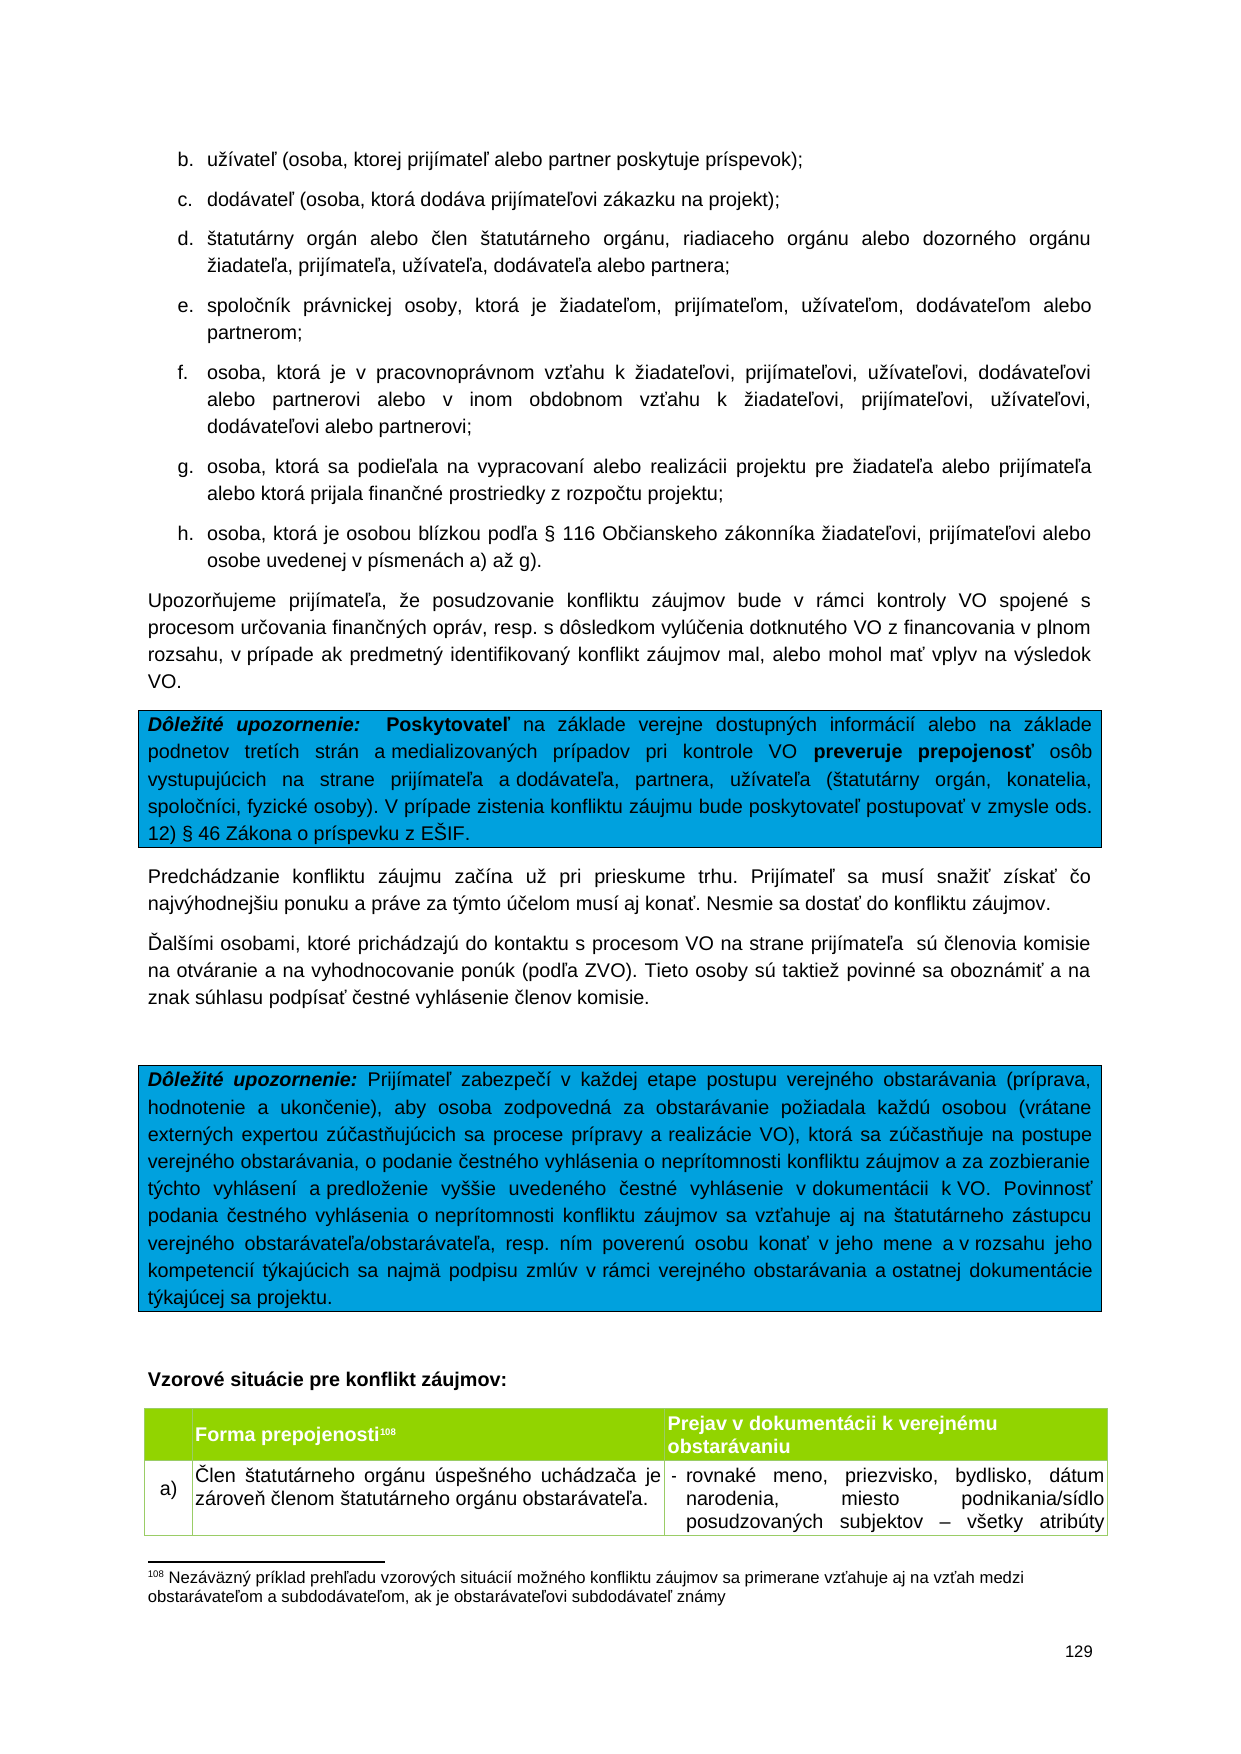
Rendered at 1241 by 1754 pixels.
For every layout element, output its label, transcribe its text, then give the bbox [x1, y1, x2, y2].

list osoba, ktorá je v pracovnoprávnom vzťahu k žiadateľovi, prijímateľovi, užívateľovi, dodávateľovi alebo partnerovi alebo v inom obdobnom vzťahu k žiadateľovi, prijímateľovi, užívateľovi, dodávateľovi alebo partnerovi; [177, 361, 1092, 438]
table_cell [193, 1461, 664, 1535]
table_cell a) [145, 1461, 192, 1535]
list osoba, ktorá sa podieľala na vypracovaní alebo realizácii projektu pre žiadateľa alebo prijímateľa alebo ktorá prijala finančné prostriedky z rozpočtu projektu; [177, 455, 1092, 505]
list užívateľ (osoba, ktorej prijímateľ alebo partner poskytuje príspevok); [177, 148, 1092, 170]
list osoba, ktorá je osobou blízkou podľa § 116 Občianskeho zákonníka žiadateľovi, prijímateľovi alebo osobe uvedenej v písmenách a) až g). [177, 522, 1092, 572]
text Predchádzanie konfliktu záujmu začína už pri prieskume trhu. Prijímateľ sa musí snažiť získať čo najvýhodnejšiu ponuku a práve za týmto účelom musí aj konať. Nesmie sa dostať do konfliktu záujmov. [148, 864, 1092, 914]
list štatutárny orgán alebo člen štatutárneho orgánu, riadiaceho orgánu alebo dozorného orgánu žiadateľa, prijímateľa, užívateľa, dodávateľa alebo partnera; [177, 227, 1092, 277]
text Ďalšími osobami, ktoré prichádzajú do kontaktu s procesom VO na strane prijímateľa sú členovia komisie na otváranie a na vyhodnocovanie ponúk (podľa ZVO). Tieto osoby sú taktiež povinné sa oboznámiť a na znak súhlasu podpísať čestné vyhlásenie členov komisie. [148, 931, 1092, 1008]
text Dôležité upozornenie: Prijímateľ zabezpečí v každej etape postupu verejného obstarávania (príprava, hodnotenie a ukončenie), aby osoba zodpovedná za obstarávanie požiadala každú osobou (vrátane externých expertou zúčastňujúcich sa procese prípravy a realizácie VO), ktorá sa zúčastňuje na postupe verejného obstarávania, o podanie čestného vyhlásenia o neprítomnosti konfliktu záujmov a za zozbieranie týchto vyhlásení a predloženie vyššie uvedeného čestné vyhlásenie v dokumentácii k VO. Povinnosť podania čestného vyhlásenia o neprítomnosti konfliktu záujmov sa vzťahuje aj na štatutárneho zástupcu verejného obstarávateľa/obstarávateľa, resp. ním poverenú osobu konať v jeho mene a v rozsahu jeho kompetencií týkajúcich sa najmä podpisu zmlúv v rámci verejného obstarávania a ostatnej dokumentácie týkajúcej sa projektu. [139, 1066, 1101, 1311]
text Vzorové situácie pre konflikt záujmov: [148, 1368, 1092, 1391]
table_header Forma prepojenosti [193, 1409, 664, 1460]
table_header Prejav v dokumentácii k verejnému obstarávaniu [665, 1409, 1107, 1460]
list spoločník právnickej osoby, ktorá je žiadateľom, prijímateľom, užívateľom, dodávateľom alebo partnerom; [177, 294, 1092, 344]
text Upozorňujeme prijímateľa, že posudzovanie konfliktu záujmov bude v rámci kontroly VO spojené s procesom určovania finančných opráv, resp. s dôsledkom vylúčenia dotknutého VO z financovania v plnom rozsahu, v prípade ak predmetný identifikovaný konflikt záujmov mal, alebo mohol mať vplyv na výsledok VO. [148, 589, 1092, 693]
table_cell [665, 1461, 1107, 1535]
list dodávateľ (osoba, ktorá dodáva prijímateľovi zákazku na projekt); [177, 187, 1092, 210]
table_header [145, 1409, 192, 1460]
text Dôležité upozornenie: Poskytovateľ na základe verejne dostupných informácií alebo na základe podnetov tretích strán a medializovaných prípadov pri kontrole VO preveruje prepojenosť osôb vystupujúcich na strane prijímateľa a dodávateľa, partnera, užívateľa (štatutárny orgán, konatelia, spoločníci, fyzické osoby). V prípade zistenia konfliktu záujmu bude poskytovateľ postupovať v zmysle ods. 12) § 46 Zákona o príspevku z EŠIF. [139, 711, 1101, 847]
